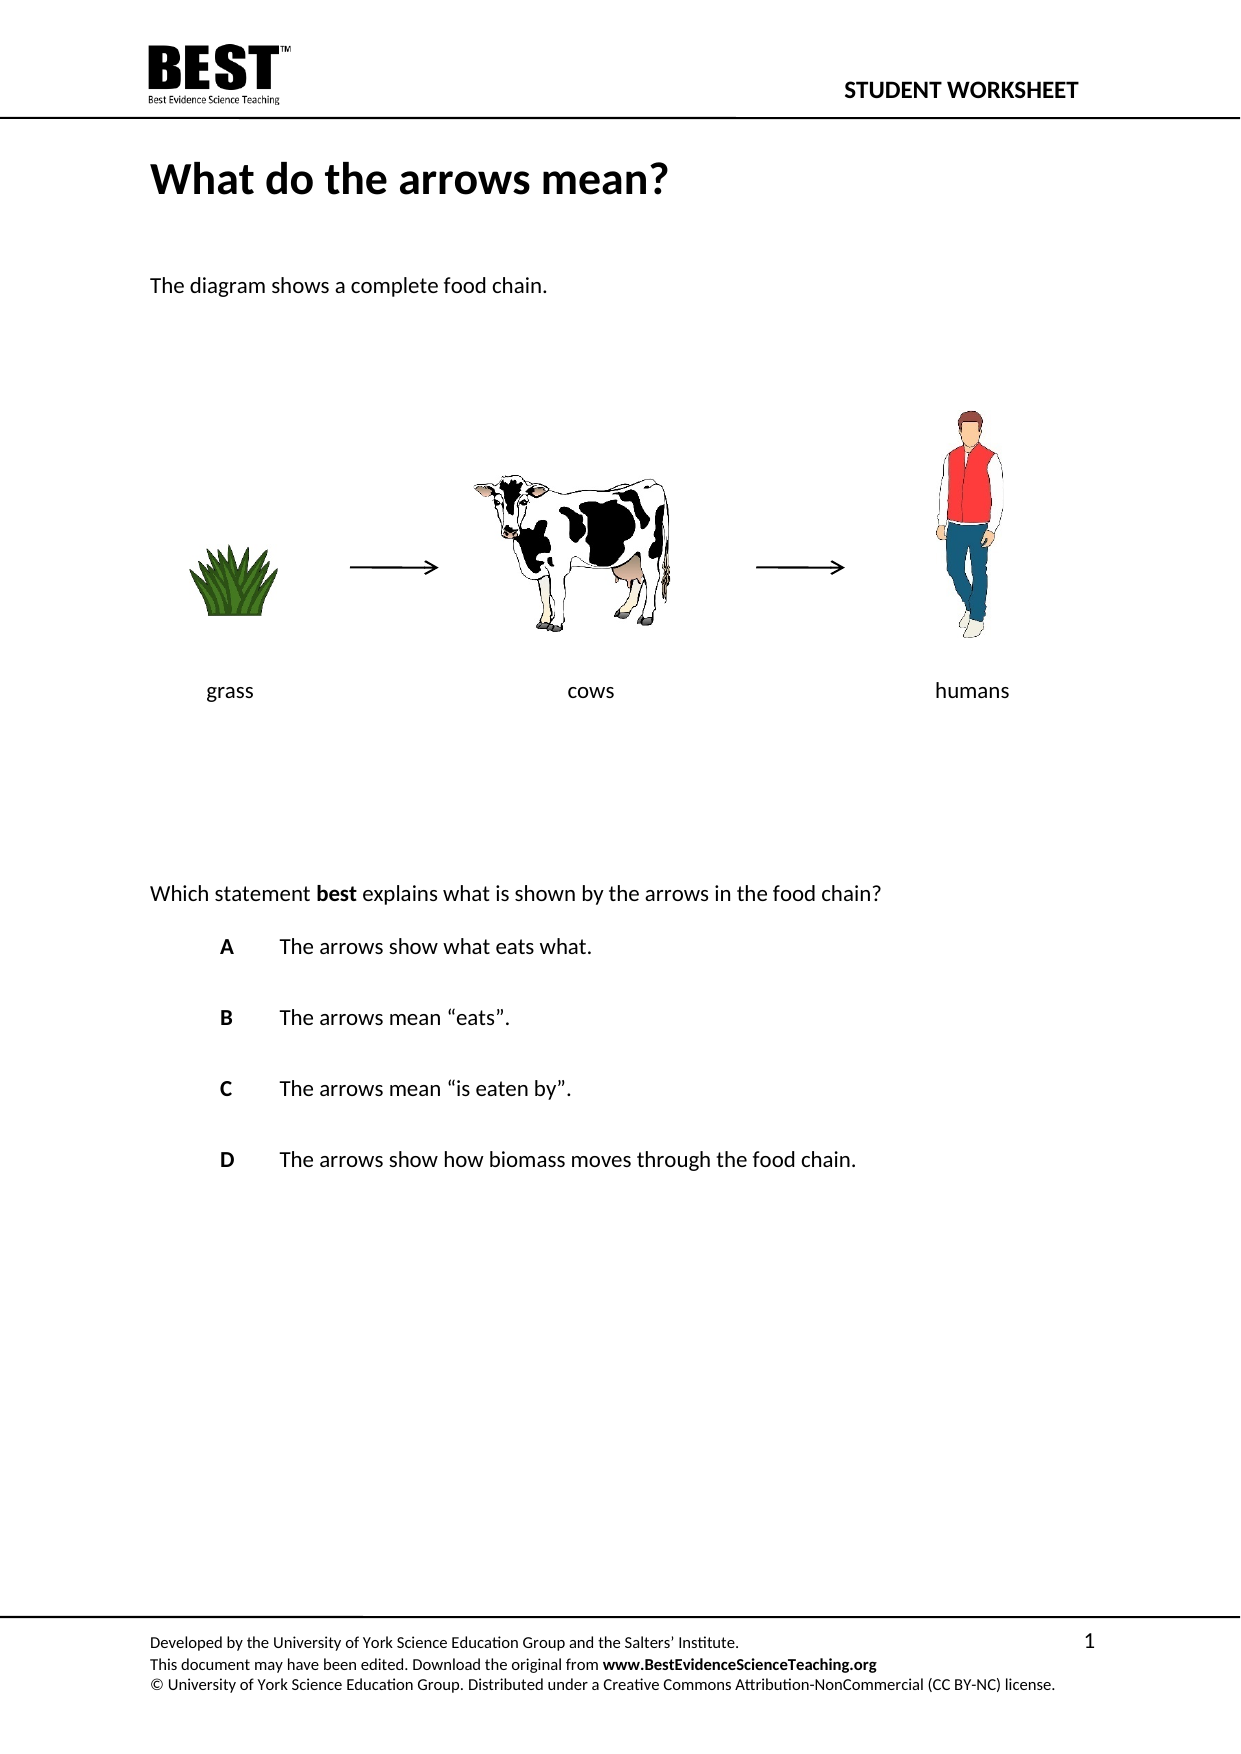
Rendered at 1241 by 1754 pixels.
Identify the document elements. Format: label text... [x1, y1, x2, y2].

picture [473, 475, 671, 632]
table_header The arrows show what eats what. [268, 933, 1089, 1003]
text What do the arrows mean? [150, 150, 1090, 206]
table_cell B [209, 1003, 268, 1074]
text Which statement best explains what is shown by the arrows in the food chain? [150, 879, 1090, 907]
picture [936, 410, 1004, 638]
picture [148, 44, 291, 105]
table_cell D [209, 1145, 268, 1216]
table_cell C [209, 1074, 268, 1145]
text The diagram shows a complete food chain. [150, 271, 1090, 299]
table_cell The arrows mean “eats”. [268, 1003, 1089, 1074]
picture [189, 544, 278, 616]
table_cell The arrows show how biomass moves through the food chain. [268, 1145, 1089, 1216]
table_header A [209, 933, 268, 1003]
table_cell The arrows mean “is eaten by”. [268, 1074, 1089, 1145]
